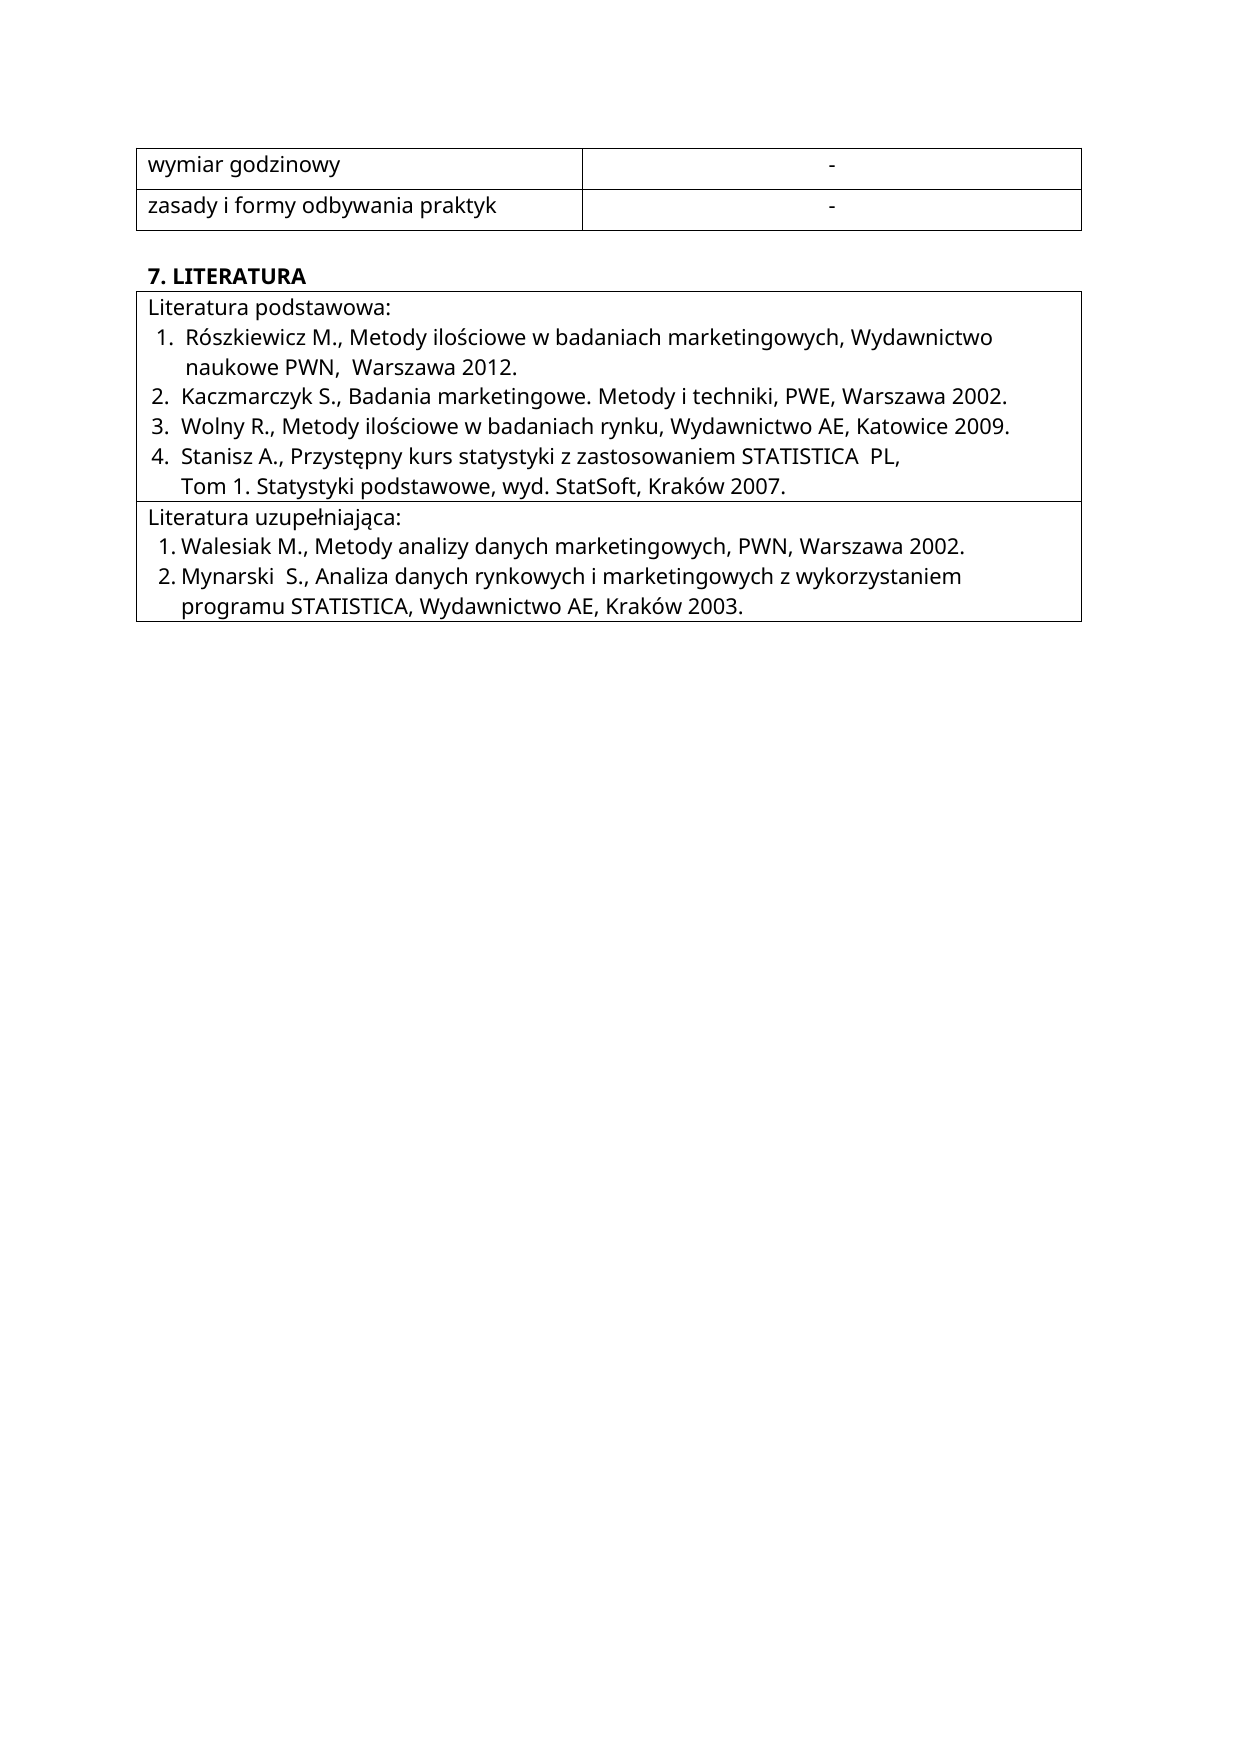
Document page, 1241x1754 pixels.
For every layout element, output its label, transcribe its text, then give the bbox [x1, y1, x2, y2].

table_header wymiar godzinowy [137, 149, 582, 189]
table_header Literatura podstawowa: Rószkiewicz M., Metody ilościowe w badaniach marketingowych, Wydawnictwo naukowe PWN, Warszawa 2012. Kaczmarczyk S., Badania marketingowe. Metody i techniki, PWE, Warszawa 2002. Wolny R., Metody ilościowe w badaniach rynku, Wydawnictwo AE, Katowice 2009. Stanisz A., Przystępny kurs statystyki z zastosowaniem STATISTICA PL, Tom 1. Statystyki podstawowe, wyd. StatSoft, Kraków 2007. [137, 292, 1081, 501]
text 7. LITERATURA [148, 261, 1093, 291]
table_header - [583, 149, 1081, 189]
table_cell - [583, 190, 1081, 230]
table_cell zasady i formy odbywania praktyk [137, 190, 582, 230]
table_cell Literatura uzupełniająca: Walesiak M., Metody analizy danych marketingowych, PWN, Warszawa 2002. Mynarski S., Analiza danych rynkowych i marketingowych z wykorzystaniem programu STATISTICA, Wydawnictwo AE, Kraków 2003. [137, 502, 1081, 621]
